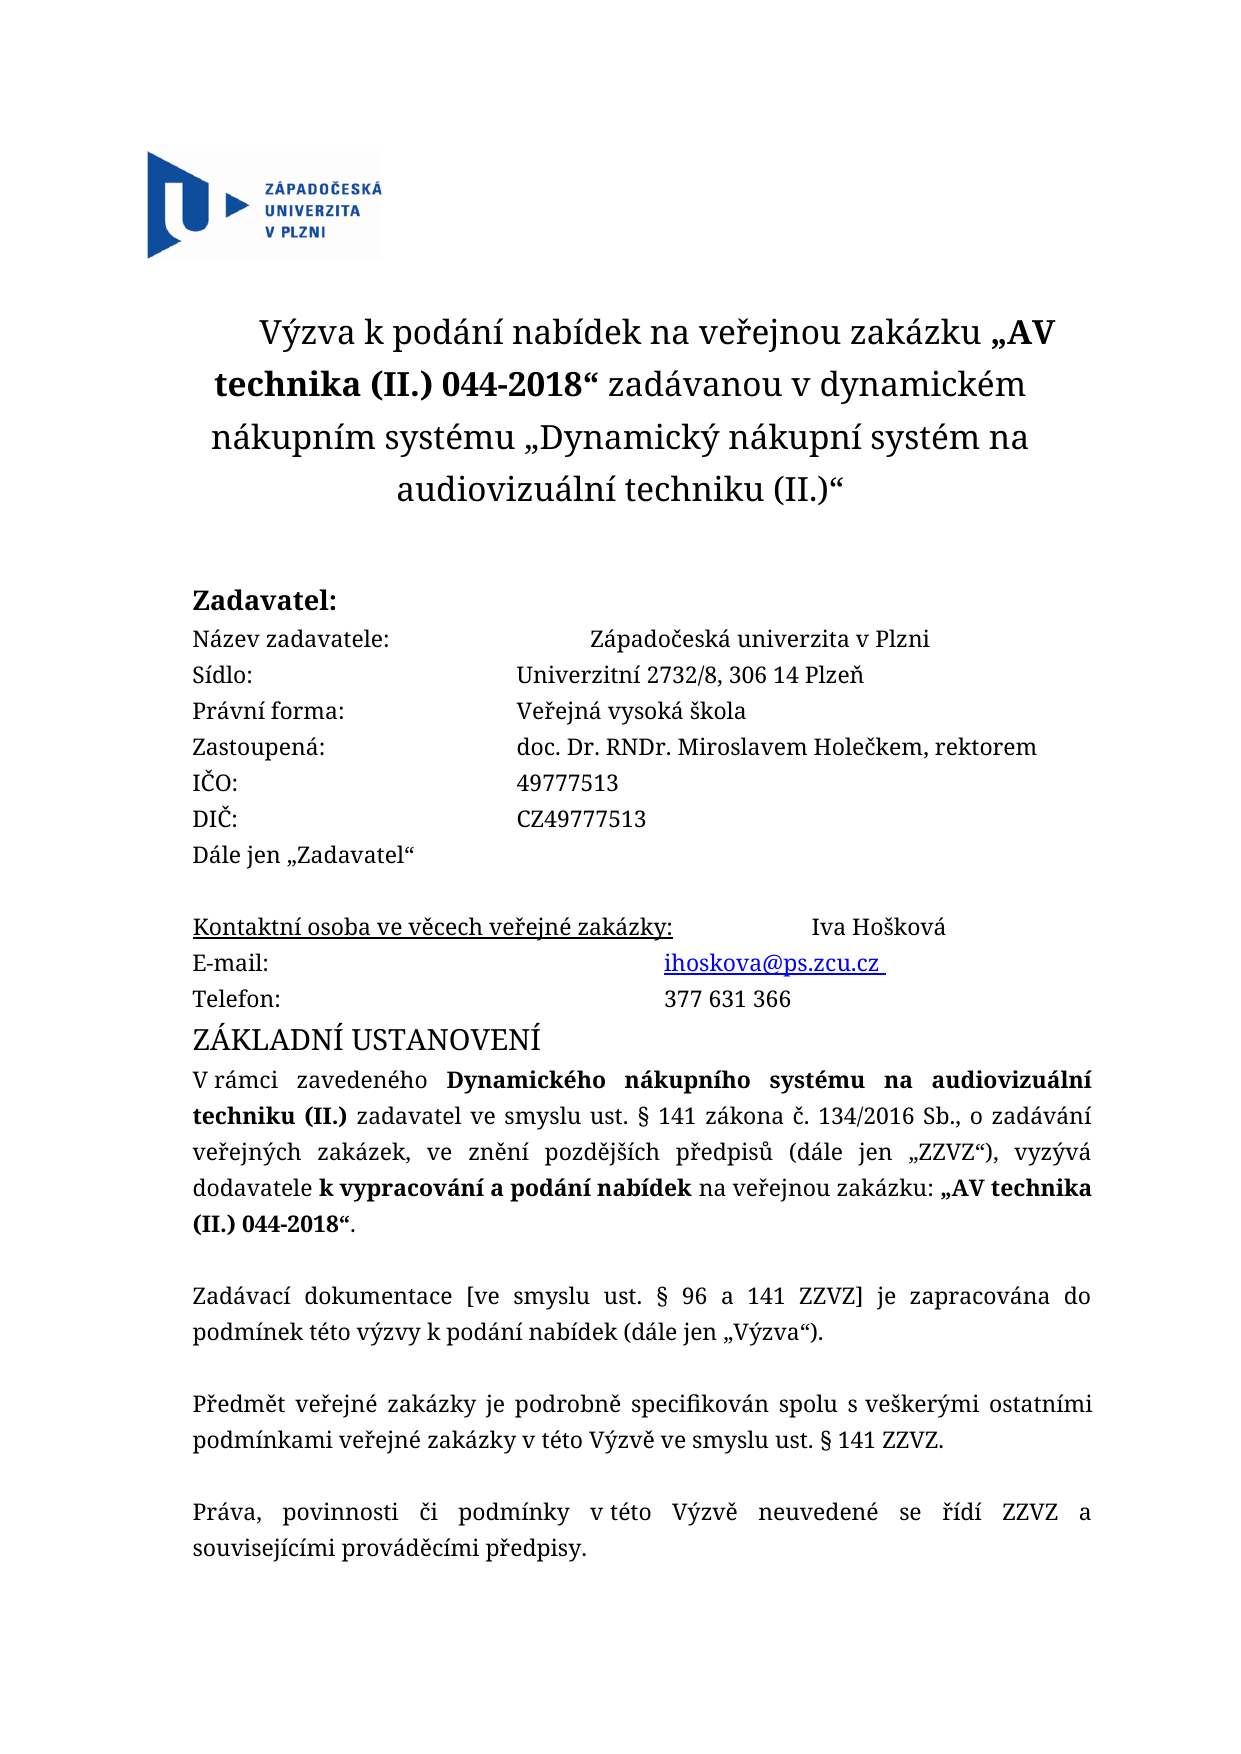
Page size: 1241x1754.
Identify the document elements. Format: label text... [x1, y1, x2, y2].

text Práva, povinnosti či podmínky v této Výzvě neuvedené se řídí ZZVZ a souvisejícími prováděcími předpisy. [192, 1496, 1093, 1563]
text Výzva k podání nabídek na veřejnou zakázku „AV technika (II.) 044-2018“ zadávanou v dynamickém nákupním systému „Dynamický nákupní systém na audiovizuální techniku (II.)“ [148, 309, 1093, 511]
text IČO: 49777513 [148, 767, 1093, 798]
text Sídlo: Univerzitní 2732/8, 306 14 Plzeň [148, 659, 1093, 691]
text Zadavatel: [192, 581, 1093, 618]
text Právní forma: Veřejná vysoká škola [148, 695, 1093, 727]
text DIČ: CZ49777513 [148, 803, 1093, 834]
text Název zadavatele: Západočeská univerzita v Plzni [148, 623, 1093, 655]
picture [147, 151, 382, 259]
text Zastoupená: doc. Dr. RNDr. Miroslavem Holečkem, rektorem [192, 731, 1093, 762]
text E-mail: ihoskova@ps.zcu.cz [148, 947, 1093, 978]
text Telefon: 377 631 366 [148, 983, 1093, 1014]
text Kontaktní osoba ve věcech veřejné zakázky: Iva Hošková [148, 911, 1093, 942]
text Dále jen „Zadavatel“ [148, 839, 1093, 870]
text Zadávací dokumentace [ve smyslu ust. § 96 a 141 ZZVZ] je zapracována do podmínek této výzvy k podání nabídek (dále jen „Výzva“). [192, 1280, 1093, 1347]
text V rámci zavedeného Dynamického nákupního systému na audiovizuální techniku (II.) zadavatel ve smyslu ust. § 141 zákona č. 134/2016 Sb., o zadávání veřejných zakázek, ve znění pozdějších předpisů (dále jen „ZZVZ“), vyzývá dodavatele k vypracování a podání nabídek na veřejnou zakázku: „AV technika (II.) 044-2018“. [192, 1064, 1093, 1239]
text ZÁKLADNÍ USTANOVENÍ [148, 1019, 1093, 1058]
text Předmět veřejné zakázky je podrobně specifikován spolu s veškerými ostatními podmínkami veřejné zakázky v této Výzvě ve smyslu ust. § 141 ZZVZ. [192, 1388, 1093, 1455]
